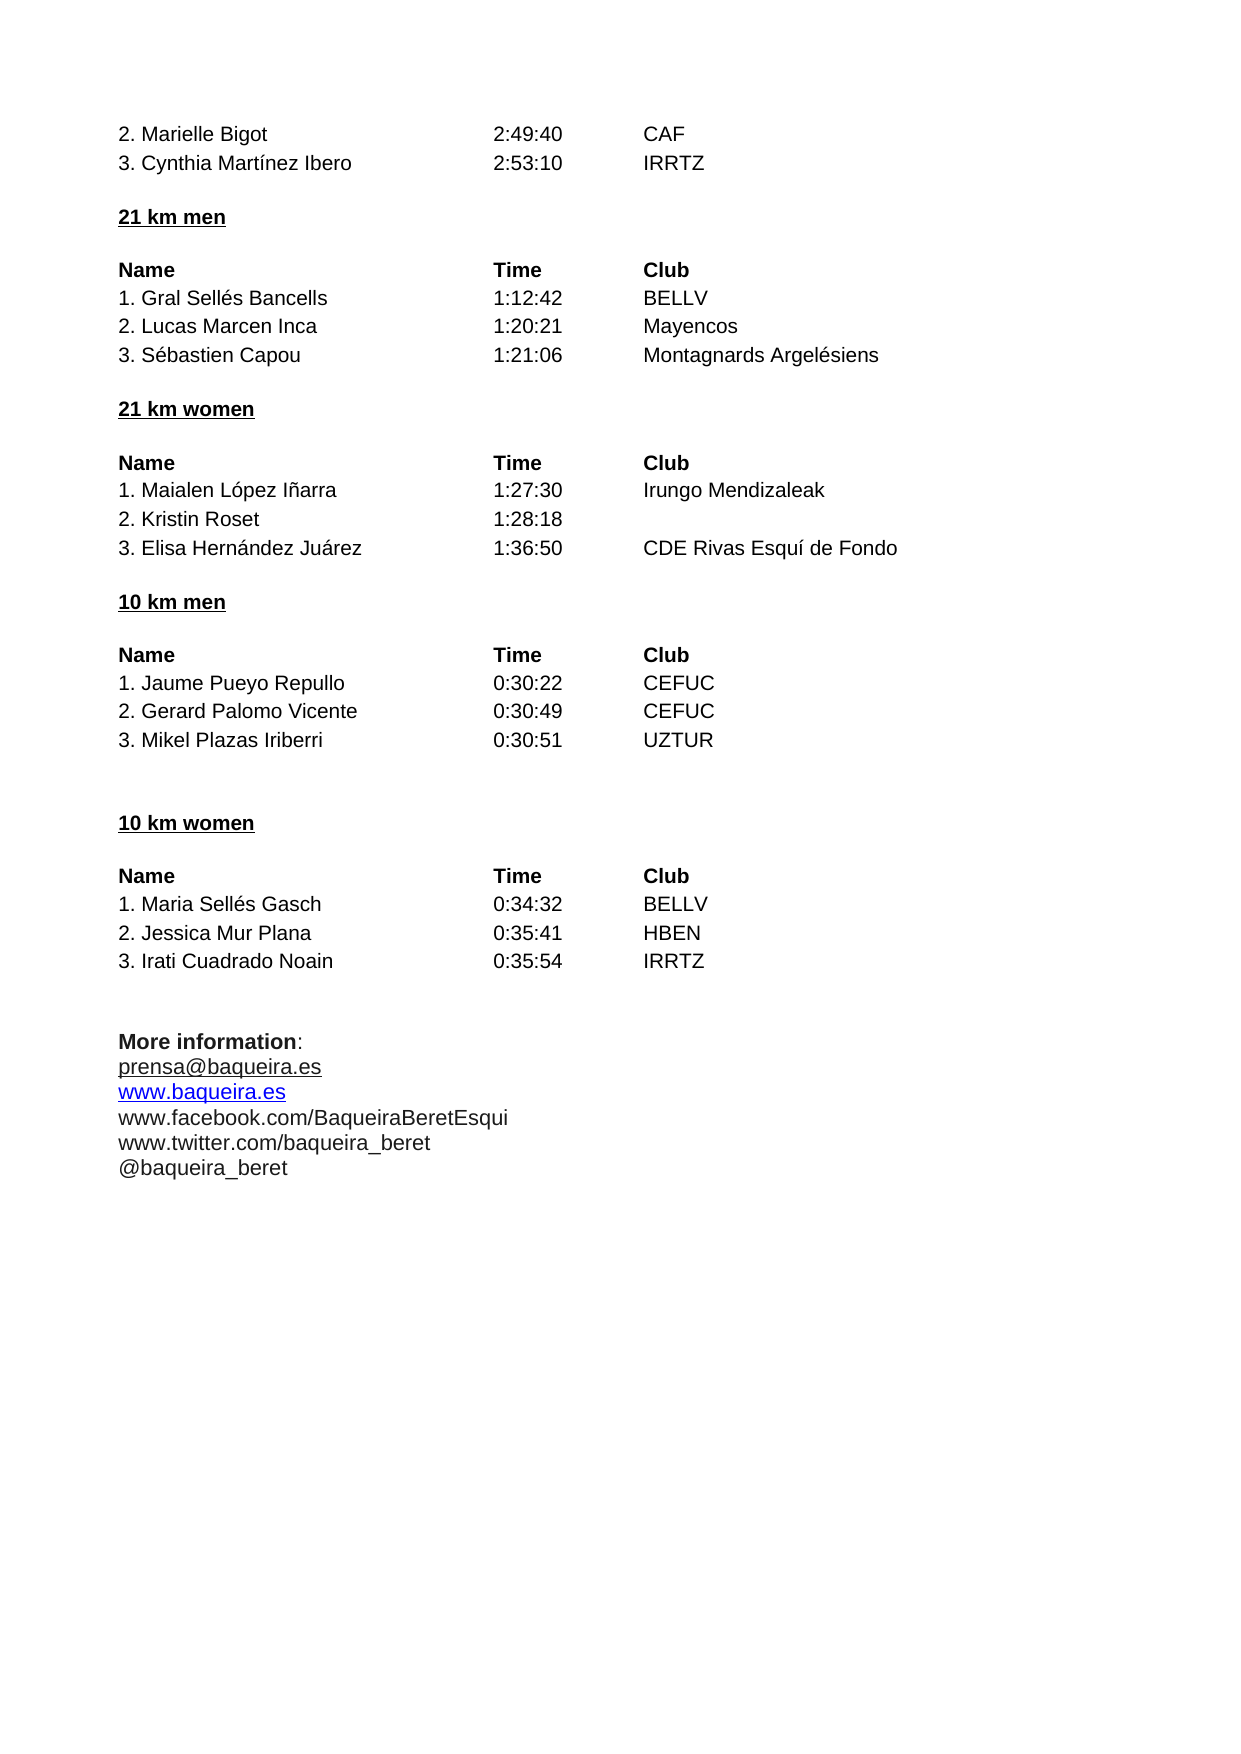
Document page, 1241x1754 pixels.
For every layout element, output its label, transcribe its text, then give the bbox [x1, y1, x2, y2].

text prensa@baqueira.es [118, 1054, 1122, 1079]
text Name Time Club 1. Jaume Pueyo Repullo 0:30:22 CEFUC 2. Gerard Palomo Vicente 0:30:49 CEFUC 3. Mikel Plazas Iriberri 0:30:51 UZTUR [118, 643, 1122, 782]
text 21 km men [118, 205, 1122, 229]
text Name Time Club 1. Gral Sellés Bancells 1:12:42 BELLV 2. Lucas Marcen Inca 1:20:21 Mayencos 3. Sébastien Capou 1:21:06 Montagnards Argelésiens [118, 258, 1122, 368]
text 10 km women [118, 811, 1122, 835]
text More information: [118, 1029, 1122, 1054]
text Name Time Club 1. Maialen López Iñarra 1:27:30 Irungo Mendizaleak 2. Kristin Roset 1:28:18 3. Elisa Hernández Juárez 1:36:50 CDE Rivas Esquí de Fondo [118, 450, 1122, 561]
text @baqueira_beret [118, 1155, 1122, 1180]
text Name Time Club 1. Maria Sellés Gasch 0:34:32 BELLV 2. Jessica Mur Plana 0:35:41 HBEN 3. Irati Cuadrado Noain 0:35:54 IRRTZ [118, 864, 1122, 974]
text 21 km women [118, 397, 1122, 421]
text www.twitter.com/baqueira_beret [118, 1129, 1122, 1155]
text www.facebook.com/BaqueiraBeretEsqui [118, 1104, 1122, 1129]
text 10 km men [118, 590, 1122, 614]
text www.baqueira.es [118, 1079, 1122, 1104]
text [118, 118, 1122, 176]
